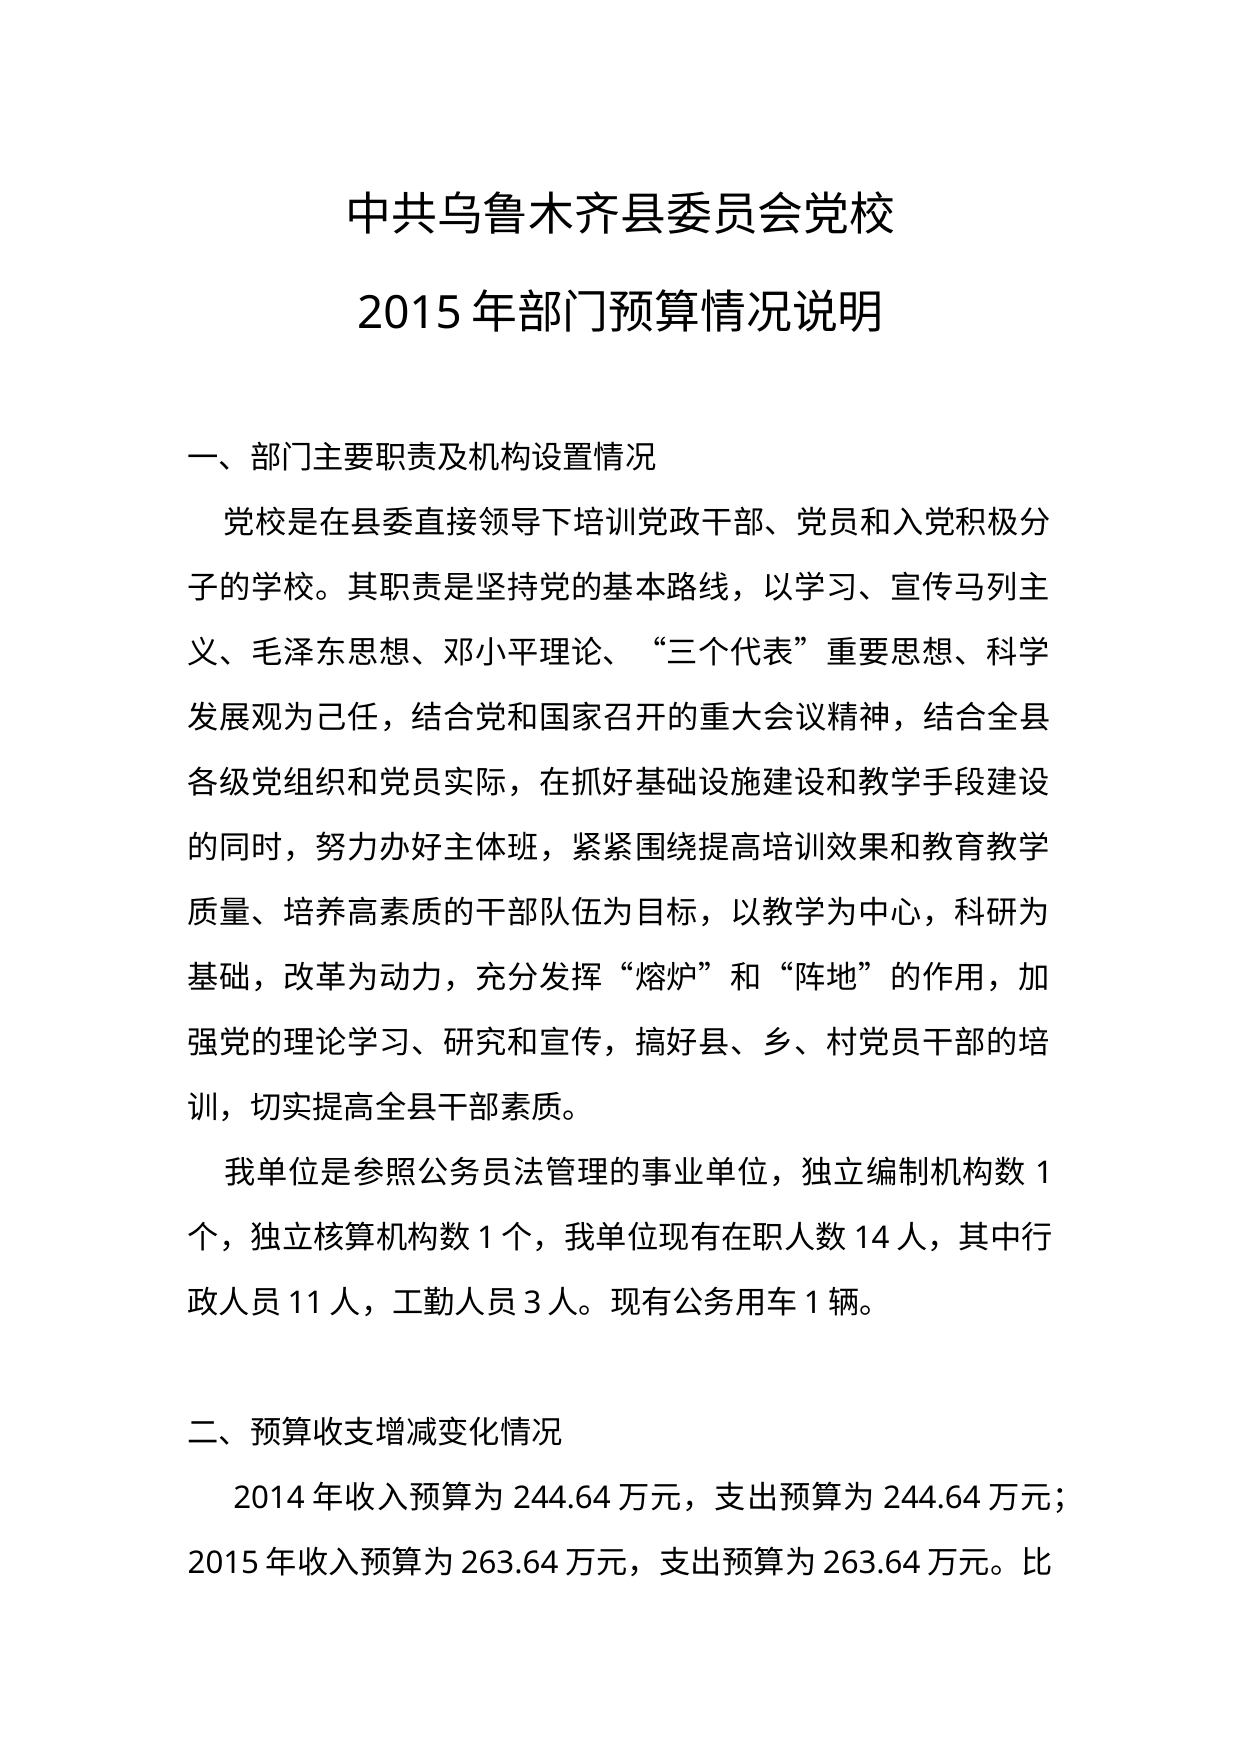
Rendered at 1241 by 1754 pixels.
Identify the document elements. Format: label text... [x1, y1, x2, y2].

text 一、部门主要职责及机构设置情况 [187, 422, 1053, 487]
text 中共乌鲁木齐县委员会党校 [187, 162, 1053, 259]
text 我单位是参照公务员法管理的事业单位，独立编制机构数1个，独立核算机构数1个，我单位现有在职人数14人，其中行政人员11人，工勤人员3人。现有公务用车1辆。 [187, 1137, 1053, 1332]
text 党校是在县委直接领导下培训党政干部、党员和入党积极分子的学校。其职责是坚持党的基本路线，以学习、宣传马列主义、毛泽东思想、邓小平理论、“三个代表”重要思想、科学发展观为己任，结合党和国家召开的重大会议精神，结合全县各级党组织和党员实际，在抓好基础设施建设和教学手段建设的同时，努力办好主体班，紧紧围绕提高培训效果和教育教学质量、培养高素质的干部队伍为目标，以教学为中心，科研为基础，改革为动力，充分发挥“熔炉”和“阵地”的作用，加强党的理论学习、研究和宣传，搞好县、乡、村党员干部的培训，切实提高全县干部素质。 [187, 487, 1053, 1137]
text 二、预算收支增减变化情况 [187, 1397, 1053, 1462]
text 2015年部门预算情况说明 [187, 259, 1053, 357]
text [187, 1462, 1053, 1592]
